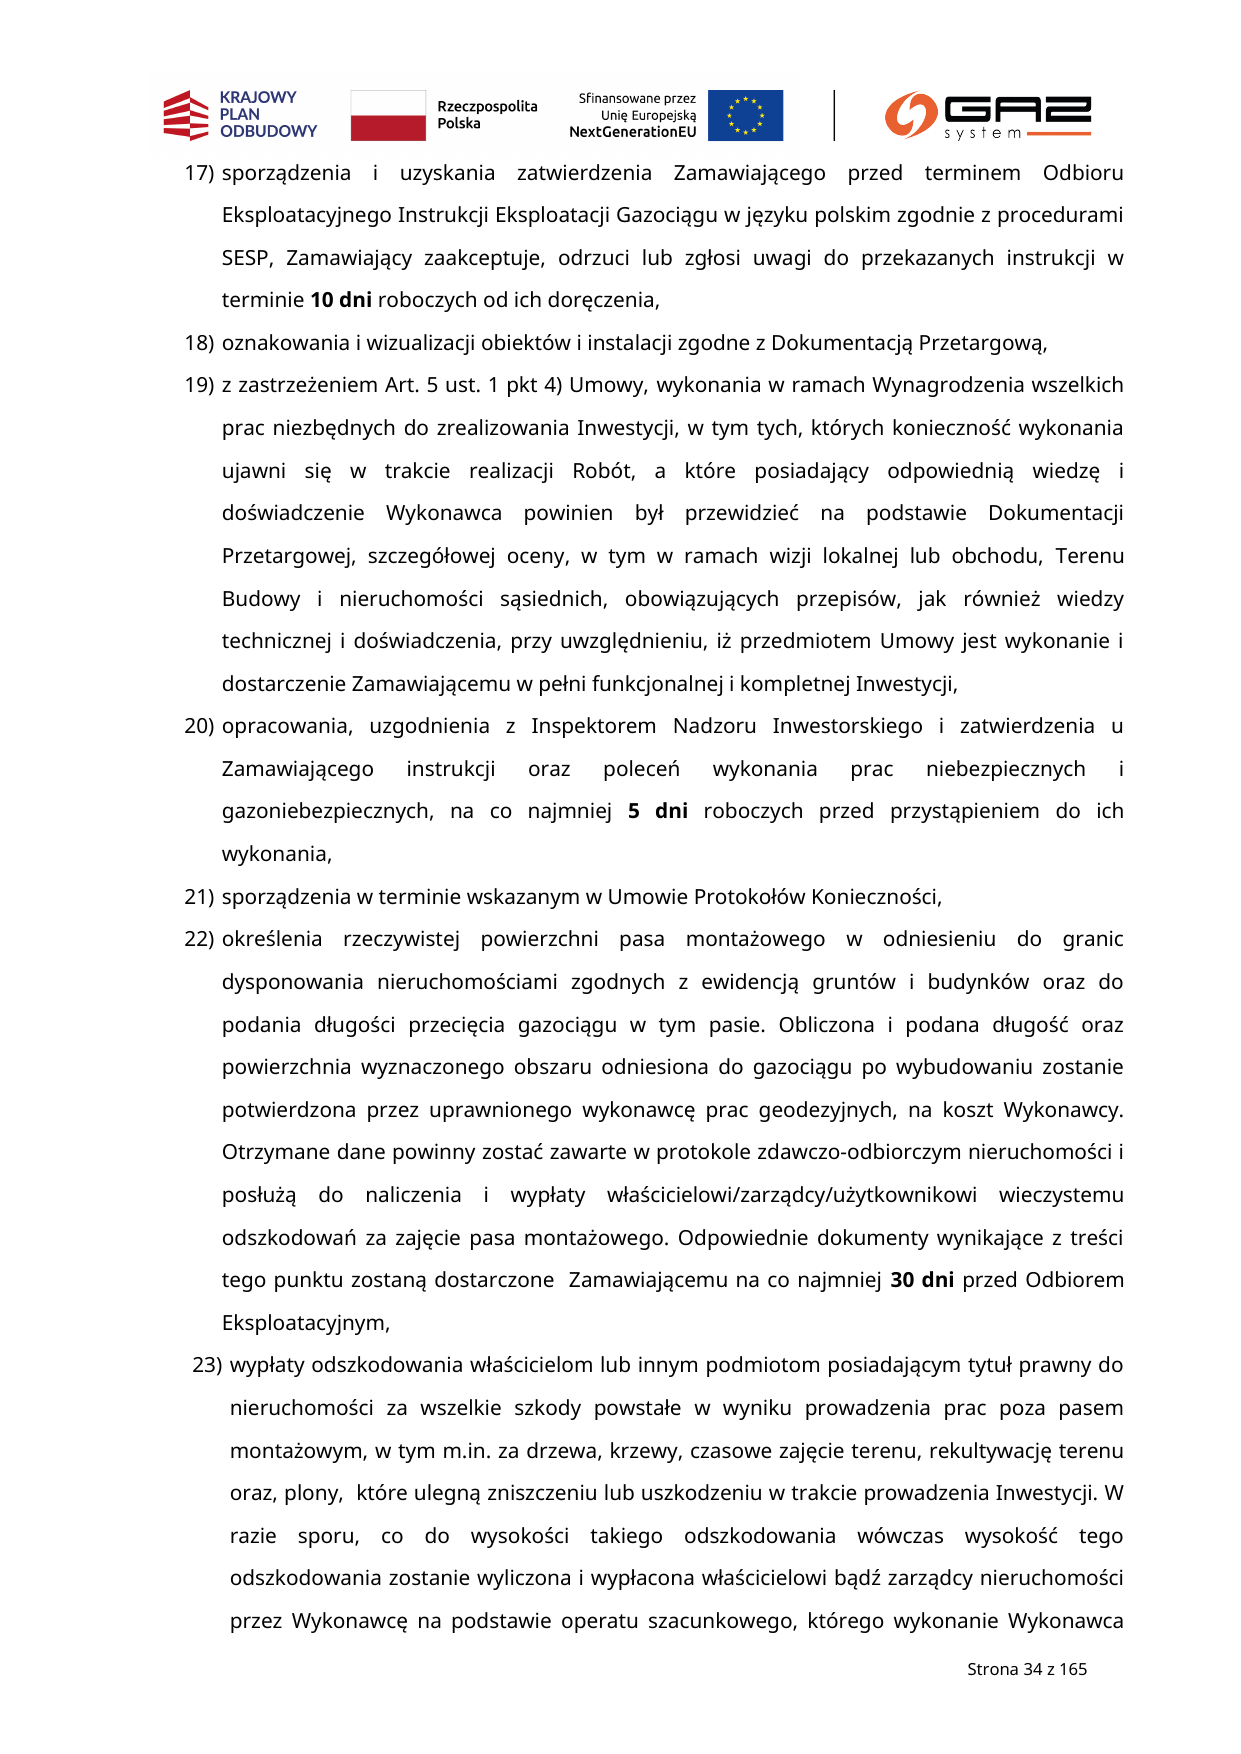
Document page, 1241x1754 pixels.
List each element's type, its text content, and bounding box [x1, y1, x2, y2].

list oznakowania i wizualizacji obiektów i instalacji zgodne z Dokumentacją Przetargową, [184, 328, 1125, 356]
list sporządzenia w terminie wskazanym w Umowie Protokołów Konieczności, [184, 882, 1125, 910]
list określenia rzeczywistej powierzchni pasa montażowego w odniesieniu do granic dysponowania nieruchomościami zgodnych z ewidencją gruntów i budynków oraz do podania długości przecięcia gazociągu w tym pasie. Obliczona i podana długość oraz powierzchnia wyznaczonego obszaru odniesiona do gazociągu po wybudowaniu zostanie potwierdzona przez uprawnionego wykonawcę prac geodezyjnych, na koszt Wykonawcy. Otrzymane dane powinny zostać zawarte w protokole zdawczo-odbiorczym nieruchomości i posłużą do naliczenia i wypłaty właścicielowi/zarządcy/użytkownikowi wieczystemu odszkodowań za zajęcie pasa montażowego. Odpowiednie dokumenty wynikające z treści tego punktu zostaną dostarczone Zamawiającemu na co najmniej 30 dni przed Odbiorem Eksploatacyjnym, [184, 924, 1125, 1336]
list z zastrzeżeniem Art. 5 ust. 1 pkt 4) Umowy, wykonania w ramach Wynagrodzenia wszelkich prac niezbędnych do zrealizowania Inwestycji, w tym tych, których konieczność wykonania ujawni się w trakcie realizacji Robót, a które posiadający odpowiednią wiedzę i doświadczenie Wykonawca powinien był przewidzieć na podstawie Dokumentacji Przetargowej, szczegółowej oceny, w tym w ramach wizji lokalnej lub obchodu, Terenu Budowy i nieruchomości sąsiednich, obowiązujących przepisów, jak również wiedzy technicznej i doświadczenia, przy uwzględnieniu, iż przedmiotem Umowy jest wykonanie i dostarczenie Zamawiającemu w pełni funkcjonalnej i kompletnej Inwestycji, [184, 371, 1125, 697]
list opracowania, uzgodnienia z Inspektorem Nadzoru Inwestorskiego i zatwierdzenia u Zamawiającego instrukcji oraz poleceń wykonania prac niebezpiecznych i gazoniebezpiecznych, na co najmniej 5 dni roboczych przed przystąpieniem do ich wykonania, [184, 711, 1125, 868]
list sporządzenia i uzyskania zatwierdzenia Zamawiającego przed terminem Odbioru Eksploatacyjnego Instrukcji Eksploatacji Gazociągu w języku polskim zgodnie z procedurami SESP, Zamawiający zaakceptuje, odrzuci lub zgłosi uwagi do przekazanych instrukcji w terminie 10 dni roboczych od ich doręczenia, [184, 158, 1125, 314]
picture [147, 73, 1108, 158]
